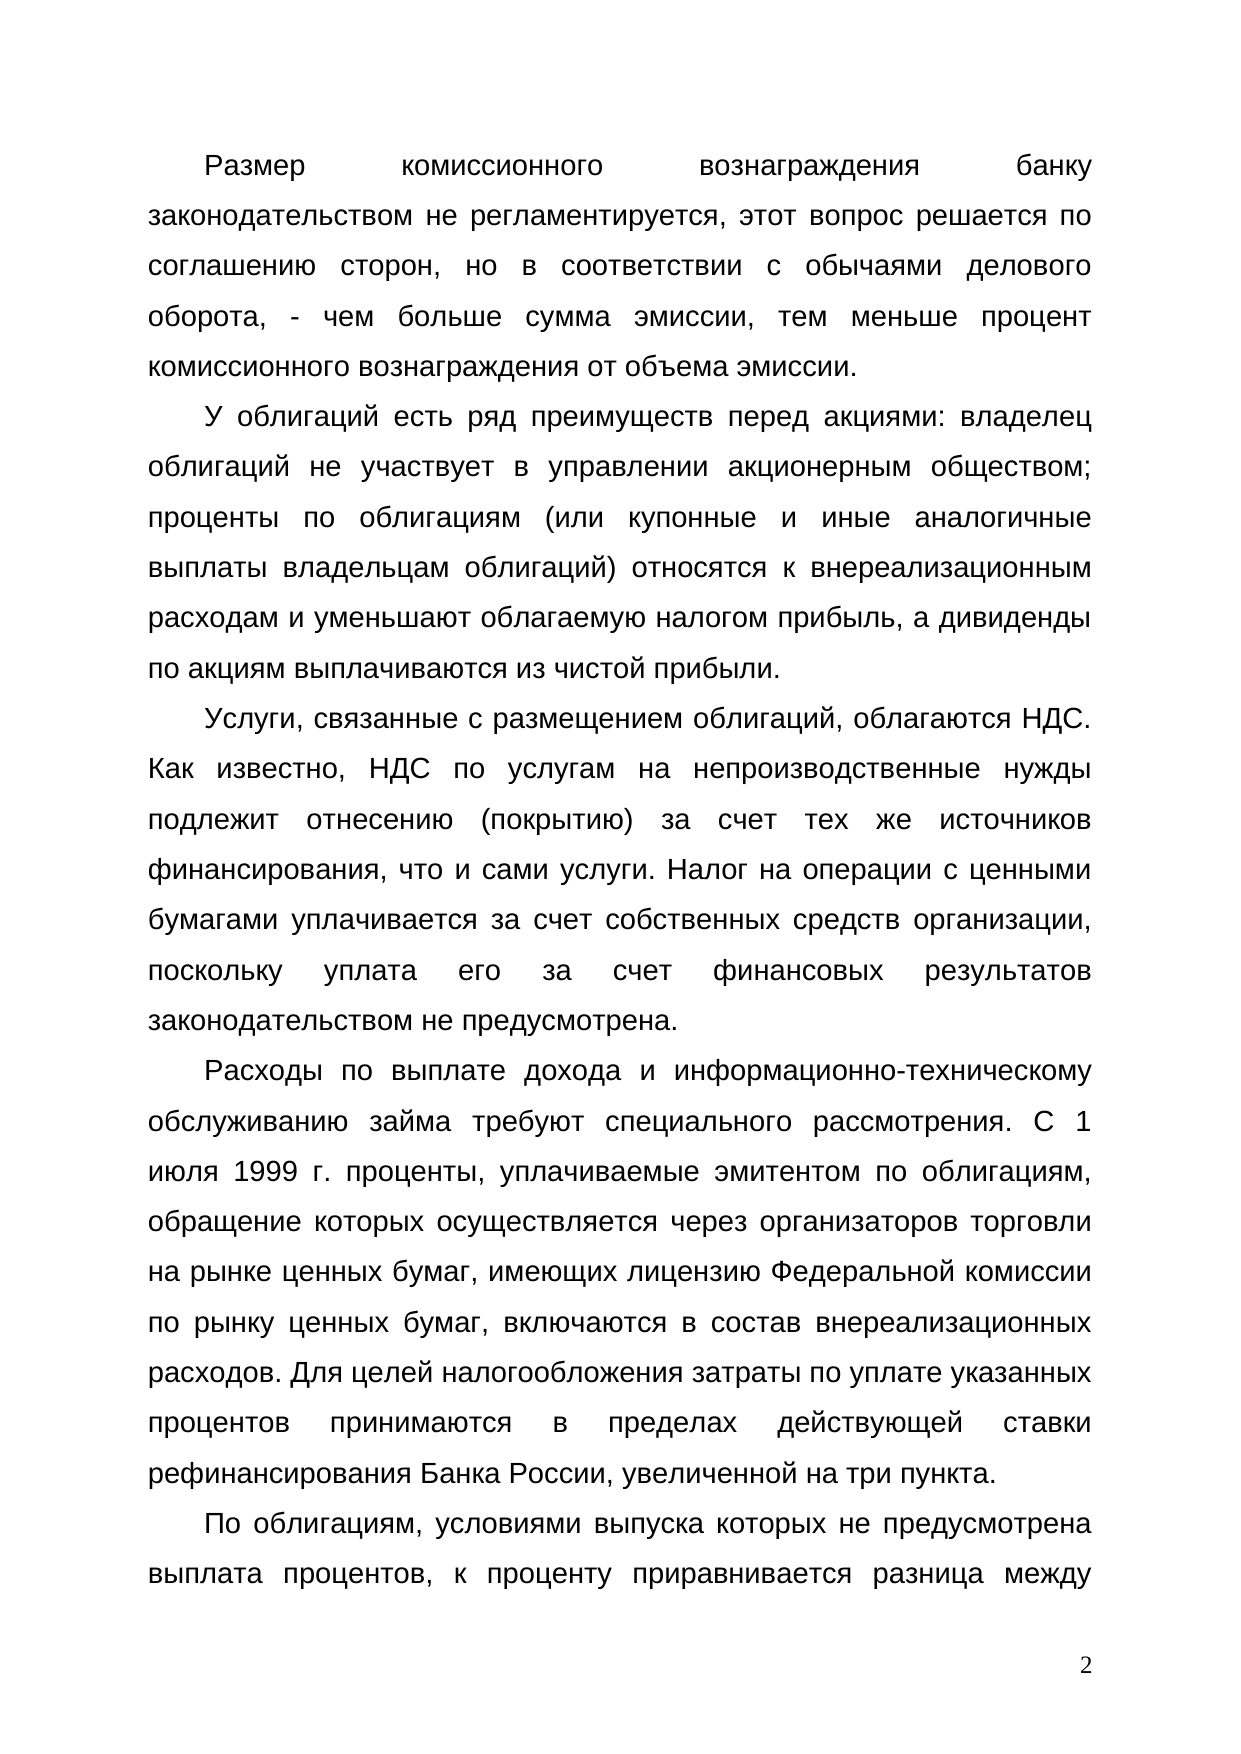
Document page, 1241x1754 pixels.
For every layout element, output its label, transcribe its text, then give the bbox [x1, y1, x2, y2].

text У облигаций есть ряд преимуществ перед акциями: владелец облигаций не участвует в управлении акционерным обществом; проценты по облигациям (или купонные и иные аналогичные выплаты владельцам облигаций) относятся к внереализационным расходам и уменьшают облагаемую налогом прибыль, а дивиденды по акциям выплачиваются из чистой прибыли. [148, 399, 1093, 684]
text Услуги, связанные с размещением облигаций, облагаются НДС. Как известно, НДС по услугам на непроизводственные нужды подлежит отнесению (покрытию) за счет тех же источников финансирования, что и сами услуги. Налог на операции с ценными бумагами уплачивается за счет собственных средств организации, поскольку уплата его за счет финансовых результатов законодательством не предусмотрена. [148, 701, 1093, 1036]
text Расходы по выплате дохода и информационно-техническому обслуживанию займа требуют специального рассмотрения. С 1 июля 1999 г. проценты, уплачиваемые эмитентом по облигациям, обращение которых осуществляется через организаторов торговли на рынке ценных бумаг, имеющих лицензию Федеральной комиссии по рынку ценных бумаг, включаются в состав внереализационных расходов. Для целей налогообложения затраты по уплате указанных процентов принимаются в пределах действующей ставки рефинансирования Банка России, увеличенной на три пункта. [148, 1053, 1093, 1489]
text Размер комиссионного вознаграждения банку законодательством не регламентируется, этот вопрос решается по соглашению сторон, но в соответствии с обычаями делового оборота, - чем больше сумма эмиссии, тем меньше процент комиссионного вознаграждения от объема эмиссии. [148, 148, 1093, 382]
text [148, 1506, 1093, 1590]
